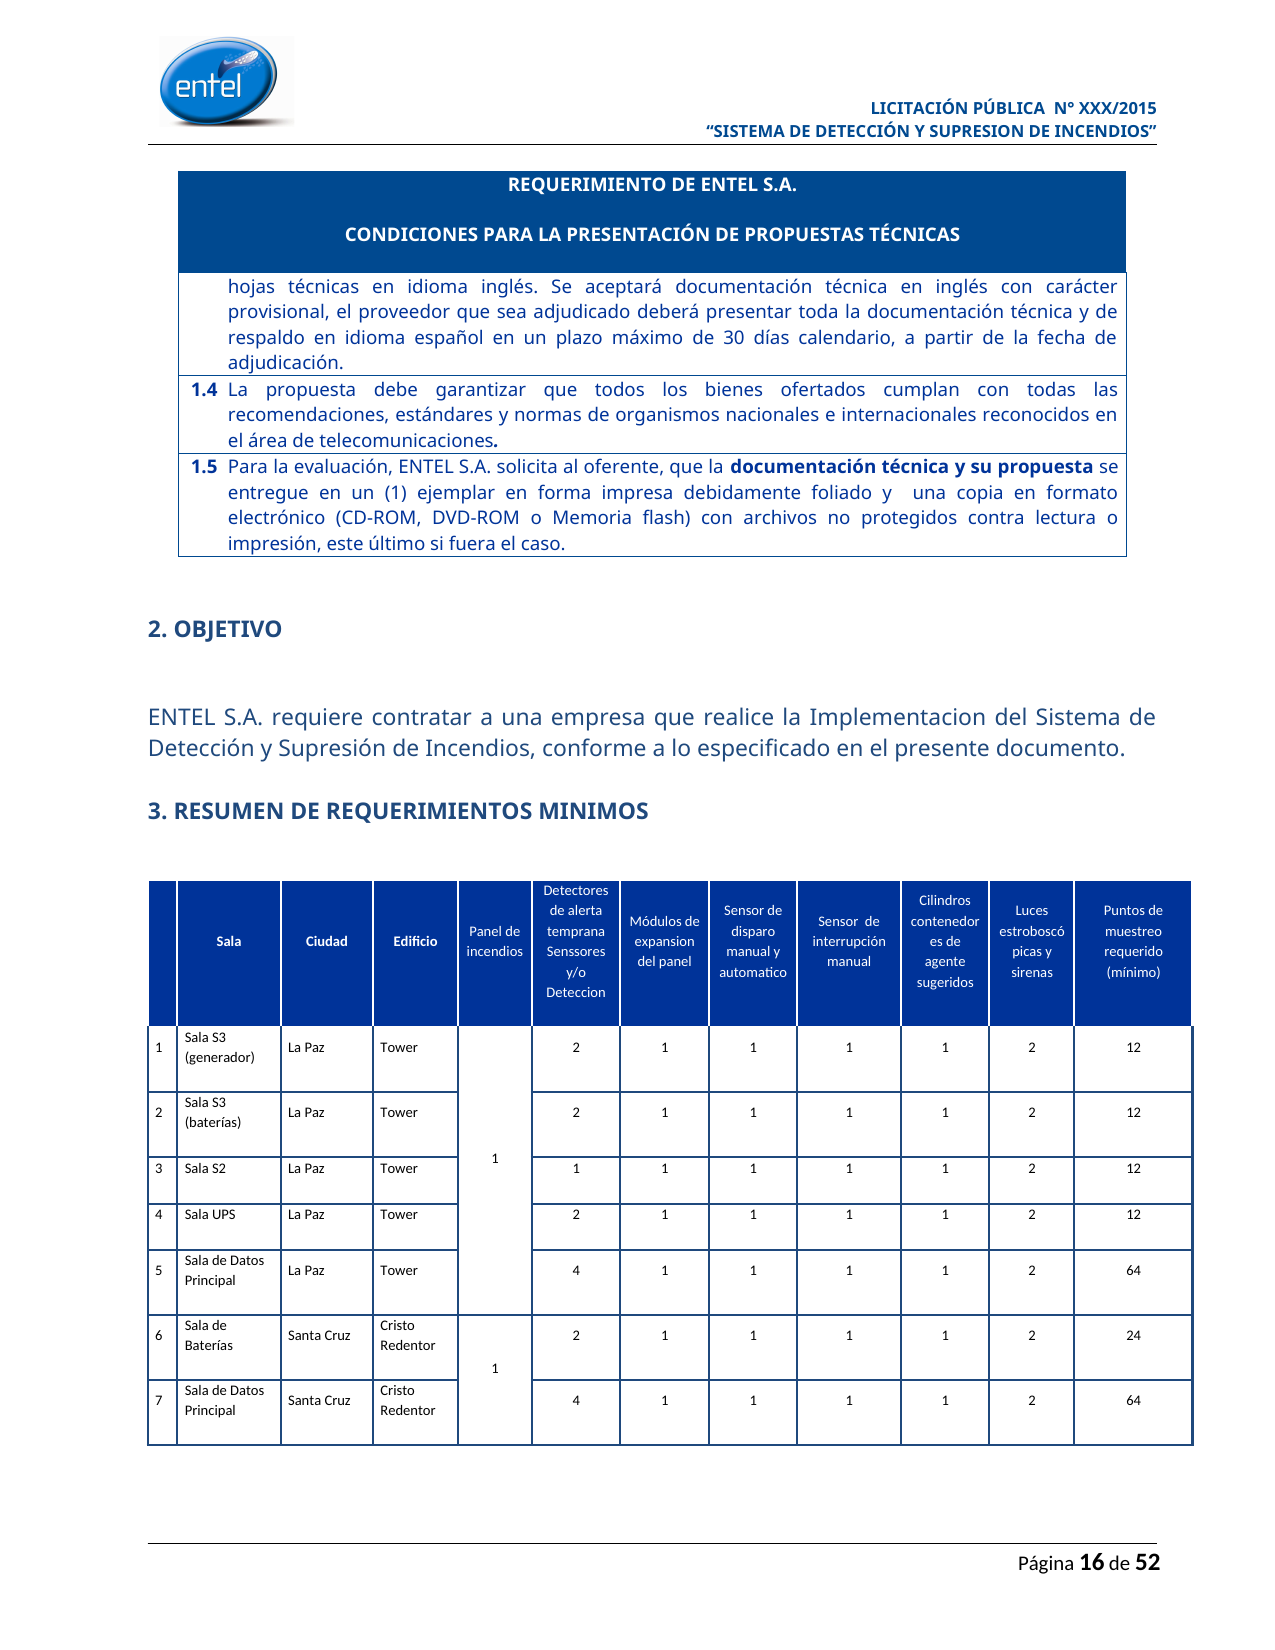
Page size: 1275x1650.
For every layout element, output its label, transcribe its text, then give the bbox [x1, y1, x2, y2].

table_cell 12 [1075, 1205, 1191, 1249]
table_cell 1 [798, 1316, 900, 1379]
table_cell 1 [798, 1381, 900, 1444]
table_cell 2 [990, 1028, 1073, 1091]
table_cell 1 [621, 1251, 708, 1314]
table_cell 1 [798, 1158, 900, 1202]
table_cell 2 [990, 1381, 1073, 1444]
table_header Edificio [374, 881, 457, 1026]
table_cell 1 [710, 1093, 796, 1156]
table_header Panel de incendios [459, 881, 531, 1026]
table_cell 1 [710, 1251, 796, 1314]
table_cell 2 [990, 1158, 1073, 1202]
table_cell La Paz [282, 1028, 372, 1091]
table_cell 12 [1075, 1028, 1191, 1091]
table_cell 3 [149, 1158, 176, 1202]
table_header Puntos de muestreo requerido (mínimo) [1075, 881, 1191, 1026]
table_cell 1 [902, 1251, 988, 1314]
table_cell Sala de Datos Principal [178, 1251, 280, 1314]
table_cell Sala S3 (generador) [178, 1028, 280, 1091]
table_cell 1 [533, 1158, 619, 1202]
table_cell 1 [710, 1028, 796, 1091]
table_cell 1 [710, 1381, 796, 1444]
table_cell Cristo Redentor [374, 1316, 457, 1379]
table_cell 2 [990, 1251, 1073, 1314]
table_cell Tower [374, 1093, 457, 1156]
table_cell Para la evaluación, ENTEL S.A. solicita al oferente, que la documentación técnica y su propuesta se entregue en un (1) ejemplar en forma impresa debidamente foliado y una copia en formato electrónico (CD-ROM, DVD-ROM o Memoria flash) con archivos no protegidos contra lectura o impresión, este último si fuera el caso. [179, 454, 1126, 556]
table_header Detectores de alerta temprana Senssores y/o Deteccion [533, 881, 619, 1026]
table_cell 24 [1075, 1316, 1191, 1379]
table_cell 5 [149, 1251, 176, 1314]
table_cell La Paz [282, 1205, 372, 1249]
table_header Sensor de disparo manual y automatico [710, 881, 796, 1026]
picture [159, 36, 295, 127]
table_cell Sala de Datos Principal [178, 1381, 280, 1444]
text 3. RESUMEN DE REQUERIMIENTOS MINIMOS [148, 795, 1157, 826]
table_cell 2 [533, 1316, 619, 1379]
table_cell 1 [710, 1205, 796, 1249]
table_cell 64 [1075, 1251, 1191, 1314]
table_cell 1 [798, 1093, 900, 1156]
table_cell La Paz [282, 1158, 372, 1202]
table_cell La propuesta debe garantizar que todos los bienes ofertados cumplan con todas las recomendaciones, estándares y normas de organismos nacionales e internacionales reconocidos en el área de telecomunicaciones. [179, 376, 1126, 453]
table_cell Tower [374, 1028, 457, 1091]
table_cell 4 [533, 1381, 619, 1444]
table_cell 1 [798, 1028, 900, 1091]
table_cell 1 [621, 1158, 708, 1202]
table_cell 1 [710, 1158, 796, 1202]
table_cell 4 [533, 1251, 619, 1314]
table_cell Sala S2 [178, 1158, 280, 1202]
table_cell 2 [533, 1028, 619, 1091]
table_cell Cristo Redentor [374, 1381, 457, 1444]
table_header [149, 881, 176, 1026]
table_cell 1 [621, 1381, 708, 1444]
table_cell 12 [1075, 1093, 1191, 1156]
table_cell 1 [902, 1316, 988, 1379]
table_header Módulos de expansion del panel [621, 881, 708, 1026]
table_cell 2 [533, 1093, 619, 1156]
table_cell 1 [621, 1093, 708, 1156]
table_cell 2 [990, 1316, 1073, 1379]
list ENTEL S.A. requiere contratar a una empresa que realice la Implementacion del Sistema de Detección y Supresión de Incendios, conforme a lo especificado en el presente documento. [148, 701, 1157, 763]
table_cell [179, 273, 1126, 375]
table_cell 1 [902, 1205, 988, 1249]
table_cell Tower [374, 1251, 457, 1314]
table_cell La Paz [282, 1251, 372, 1314]
text 2. OBJETIVO [148, 613, 1157, 644]
table_cell 4 [149, 1205, 176, 1249]
table_header REQUERIMIENTO DE ENTEL S.A. CONDICIONES PARA LA PRESENTACIÓN DE PROPUESTAS TÉCNICAS [179, 172, 1126, 272]
table_cell 1 [902, 1381, 988, 1444]
table_cell 1 [798, 1205, 900, 1249]
table_cell 6 [149, 1316, 176, 1379]
table_cell 7 [149, 1381, 176, 1444]
table_cell 2 [990, 1093, 1073, 1156]
table_header Sensor de interrupción manual [798, 881, 900, 1026]
table_cell Santa Cruz [282, 1316, 372, 1379]
table_cell Tower [374, 1158, 457, 1202]
table_cell Tower [374, 1205, 457, 1249]
table_cell 1 [902, 1158, 988, 1202]
table_cell 2 [533, 1205, 619, 1249]
table_header Cilindros contenedores de agente sugeridos [902, 881, 988, 1026]
table_cell 2 [990, 1205, 1073, 1249]
table_cell 1 [149, 1028, 176, 1091]
table_cell 2 [149, 1093, 176, 1156]
table_cell Sala UPS [178, 1205, 280, 1249]
table_cell Sala de Baterías [178, 1316, 280, 1379]
table_cell 1 [798, 1251, 900, 1314]
table_header Sala [178, 881, 280, 1026]
table_cell Sala S3 (baterías) [178, 1093, 280, 1156]
table_cell 1 [459, 1316, 531, 1444]
table_cell 1 [902, 1093, 988, 1156]
table_cell 1 [459, 1028, 531, 1314]
table_cell 1 [710, 1316, 796, 1379]
table_cell La Paz [282, 1093, 372, 1156]
table_header Ciudad [282, 881, 372, 1026]
table_cell 64 [1075, 1381, 1191, 1444]
table_cell 1 [621, 1028, 708, 1091]
table_cell 1 [621, 1205, 708, 1249]
table_header Luces estroboscópicas y sirenas [990, 881, 1073, 1026]
table_cell 1 [621, 1316, 708, 1379]
table_cell 12 [1075, 1158, 1191, 1202]
table_cell 1 [902, 1028, 988, 1091]
table_cell Santa Cruz [282, 1381, 372, 1444]
